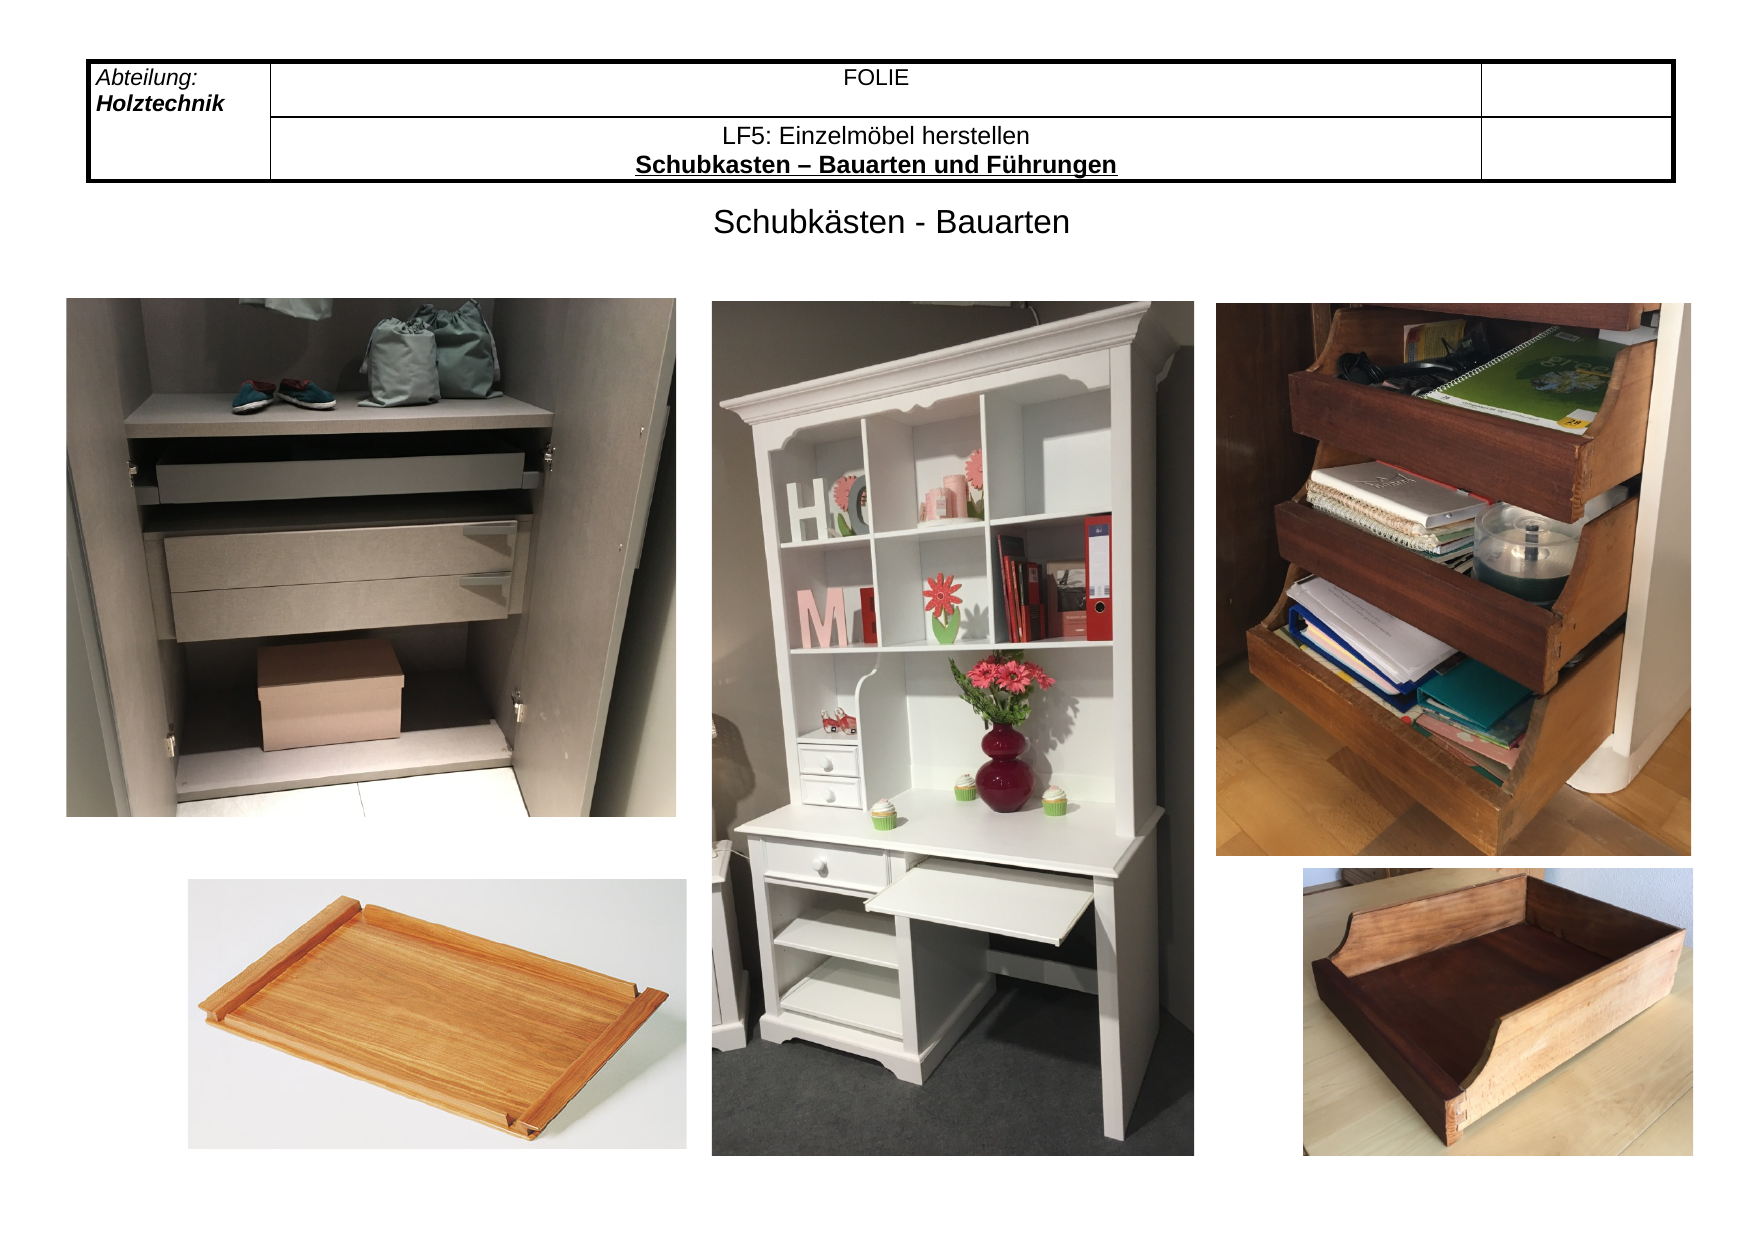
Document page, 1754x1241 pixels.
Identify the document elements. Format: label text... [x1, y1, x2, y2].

picture [1303, 868, 1694, 1156]
picture [187, 879, 687, 1149]
picture [66, 298, 677, 817]
text Schubkästen - Bauarten [148, 202, 1636, 241]
picture [1216, 303, 1692, 856]
picture [711, 301, 1195, 1156]
